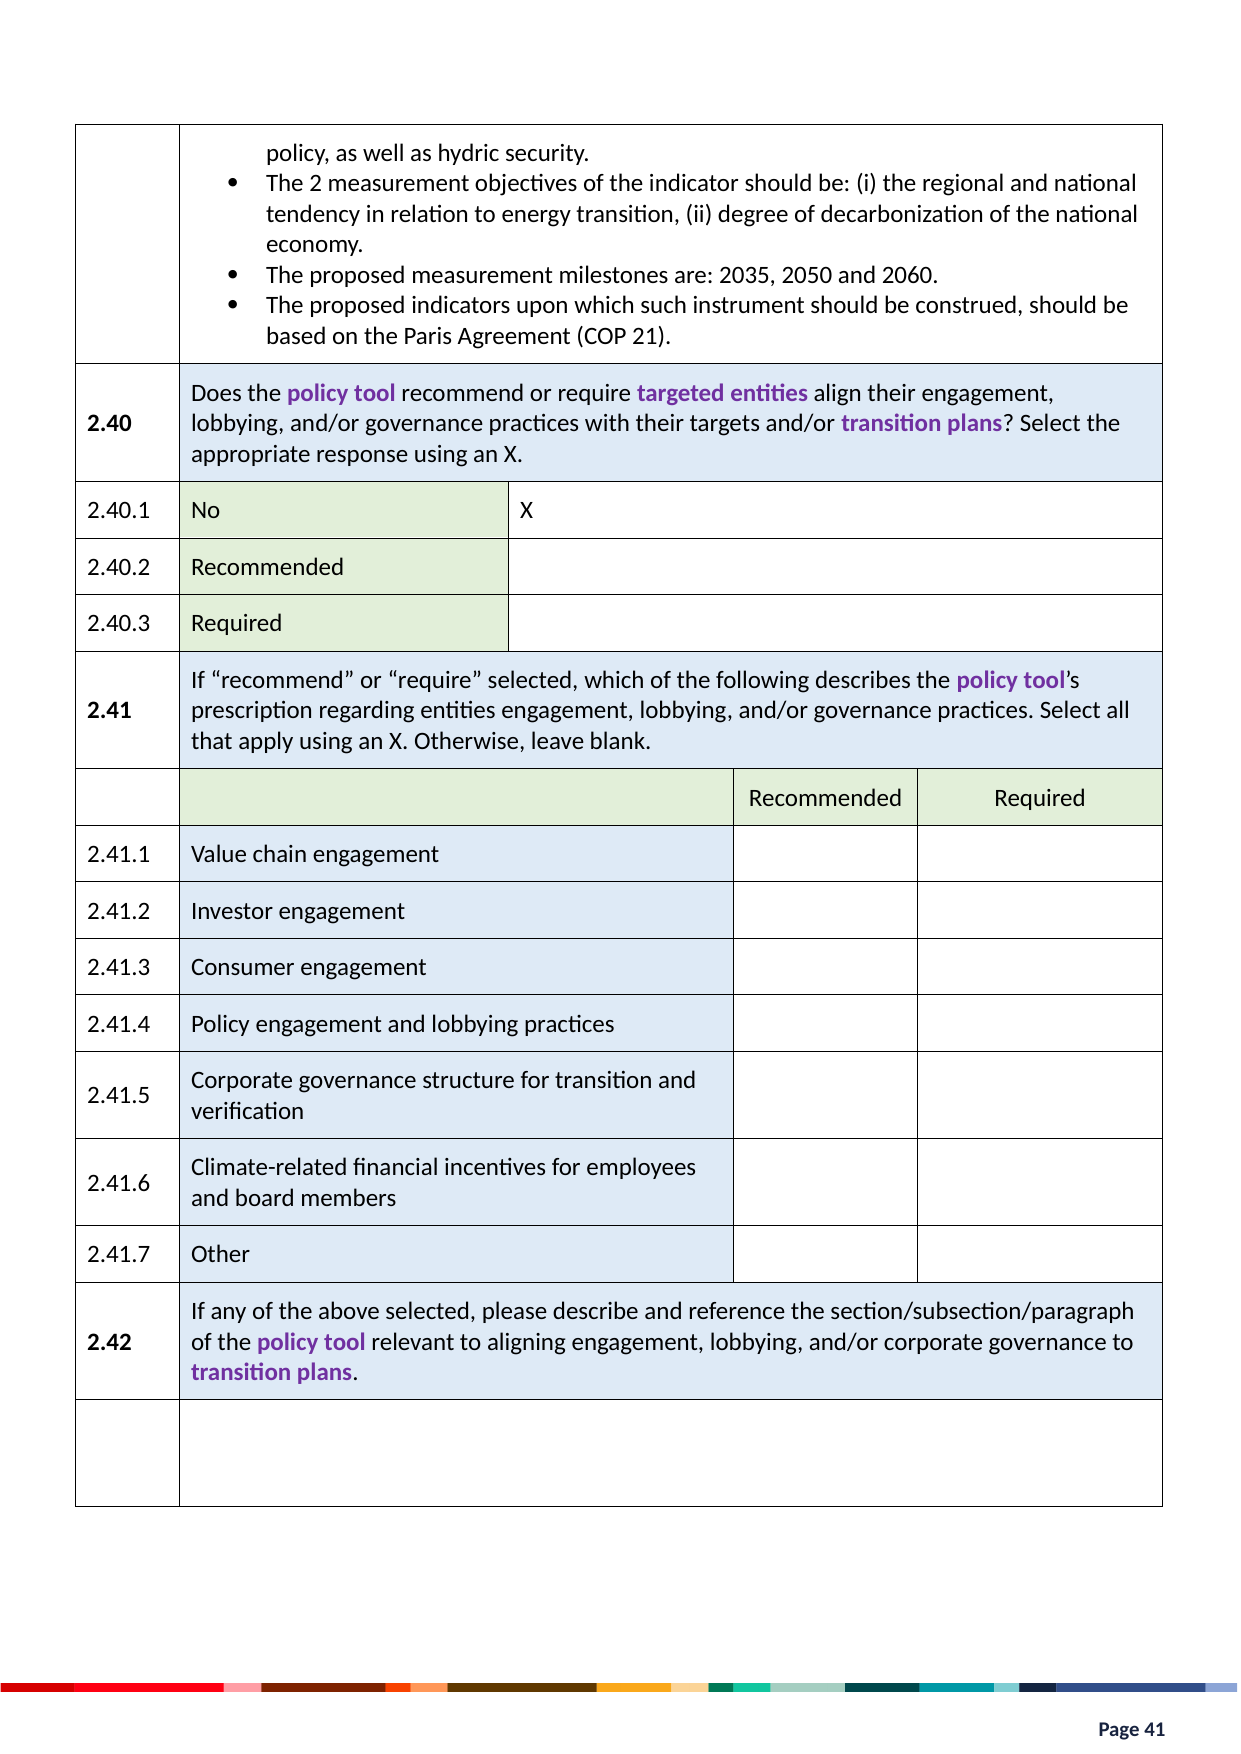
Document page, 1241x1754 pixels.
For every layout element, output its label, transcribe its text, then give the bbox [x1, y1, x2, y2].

table_cell 2.41.5 [76, 1052, 179, 1138]
table_cell [734, 826, 917, 881]
table_cell [918, 882, 1162, 938]
table_cell [918, 1139, 1162, 1225]
table_cell [734, 1226, 917, 1282]
table_cell If any of the above selected, please describe and reference the section/subsection/paragraph of the policy tool relevant to aligning engagement, lobbying, and/or corporate governance to transition plans. [180, 1283, 1162, 1399]
table_cell [180, 1400, 1162, 1506]
table_cell [509, 539, 1162, 594]
table_cell X [509, 482, 1162, 537]
table_cell [734, 939, 917, 994]
table_cell 2.41.2 [76, 882, 179, 938]
table_cell If “recommend” or “require” selected, which of the following describes the policy tool’s prescription regarding entities engagement, lobbying, and/or governance practices. Select all that apply using an X. Otherwise, leave blank. [180, 652, 1162, 768]
table_cell [734, 995, 917, 1051]
picture [0, 1683, 1236, 1692]
table_cell [76, 769, 179, 825]
table_cell 2.40.2 [76, 539, 179, 594]
table_cell [918, 939, 1162, 994]
table_cell No [180, 482, 508, 537]
table_cell [918, 826, 1162, 881]
table_cell 2.41.3 [76, 939, 179, 994]
table_cell 2.41.4 [76, 995, 179, 1051]
table_cell [734, 1139, 917, 1225]
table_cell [180, 125, 1162, 363]
table_cell Required [180, 595, 508, 651]
table_cell Value chain engagement [180, 826, 733, 881]
table_cell Consumer engagement [180, 939, 733, 994]
table_cell [509, 595, 1162, 651]
table_cell 2.41 [76, 652, 179, 768]
table_cell 2.40.3 [76, 595, 179, 651]
table_cell Recommended [734, 769, 917, 825]
table_cell 2.40.1 [76, 482, 179, 537]
table_cell Other [180, 1226, 733, 1282]
table_cell 2.40 [76, 364, 179, 481]
table_cell [734, 1052, 917, 1138]
table_cell [918, 995, 1162, 1051]
table_cell 2.41.7 [76, 1226, 179, 1282]
table_cell Recommended [180, 539, 508, 594]
table_cell [76, 1400, 179, 1506]
table_cell Corporate governance structure for transition and verification [180, 1052, 733, 1138]
table_cell Investor engagement [180, 882, 733, 938]
table_cell [734, 882, 917, 938]
table_cell [918, 1052, 1162, 1138]
table_cell [180, 769, 733, 825]
table_cell 2.42 [76, 1283, 179, 1399]
table_cell Climate-related financial incentives for employees and board members [180, 1139, 733, 1225]
table_cell [76, 125, 179, 363]
table_cell Does the policy tool recommend or require targeted entities align their engagement, lobbying, and/or governance practices with their targets and/or transition plans? Select the appropriate response using an X. [180, 364, 1162, 481]
table_cell 2.41.1 [76, 826, 179, 881]
table_cell Required [918, 769, 1162, 825]
table_cell [918, 1226, 1162, 1282]
table_cell 2.41.6 [76, 1139, 179, 1225]
table_cell Policy engagement and lobbying practices [180, 995, 733, 1051]
